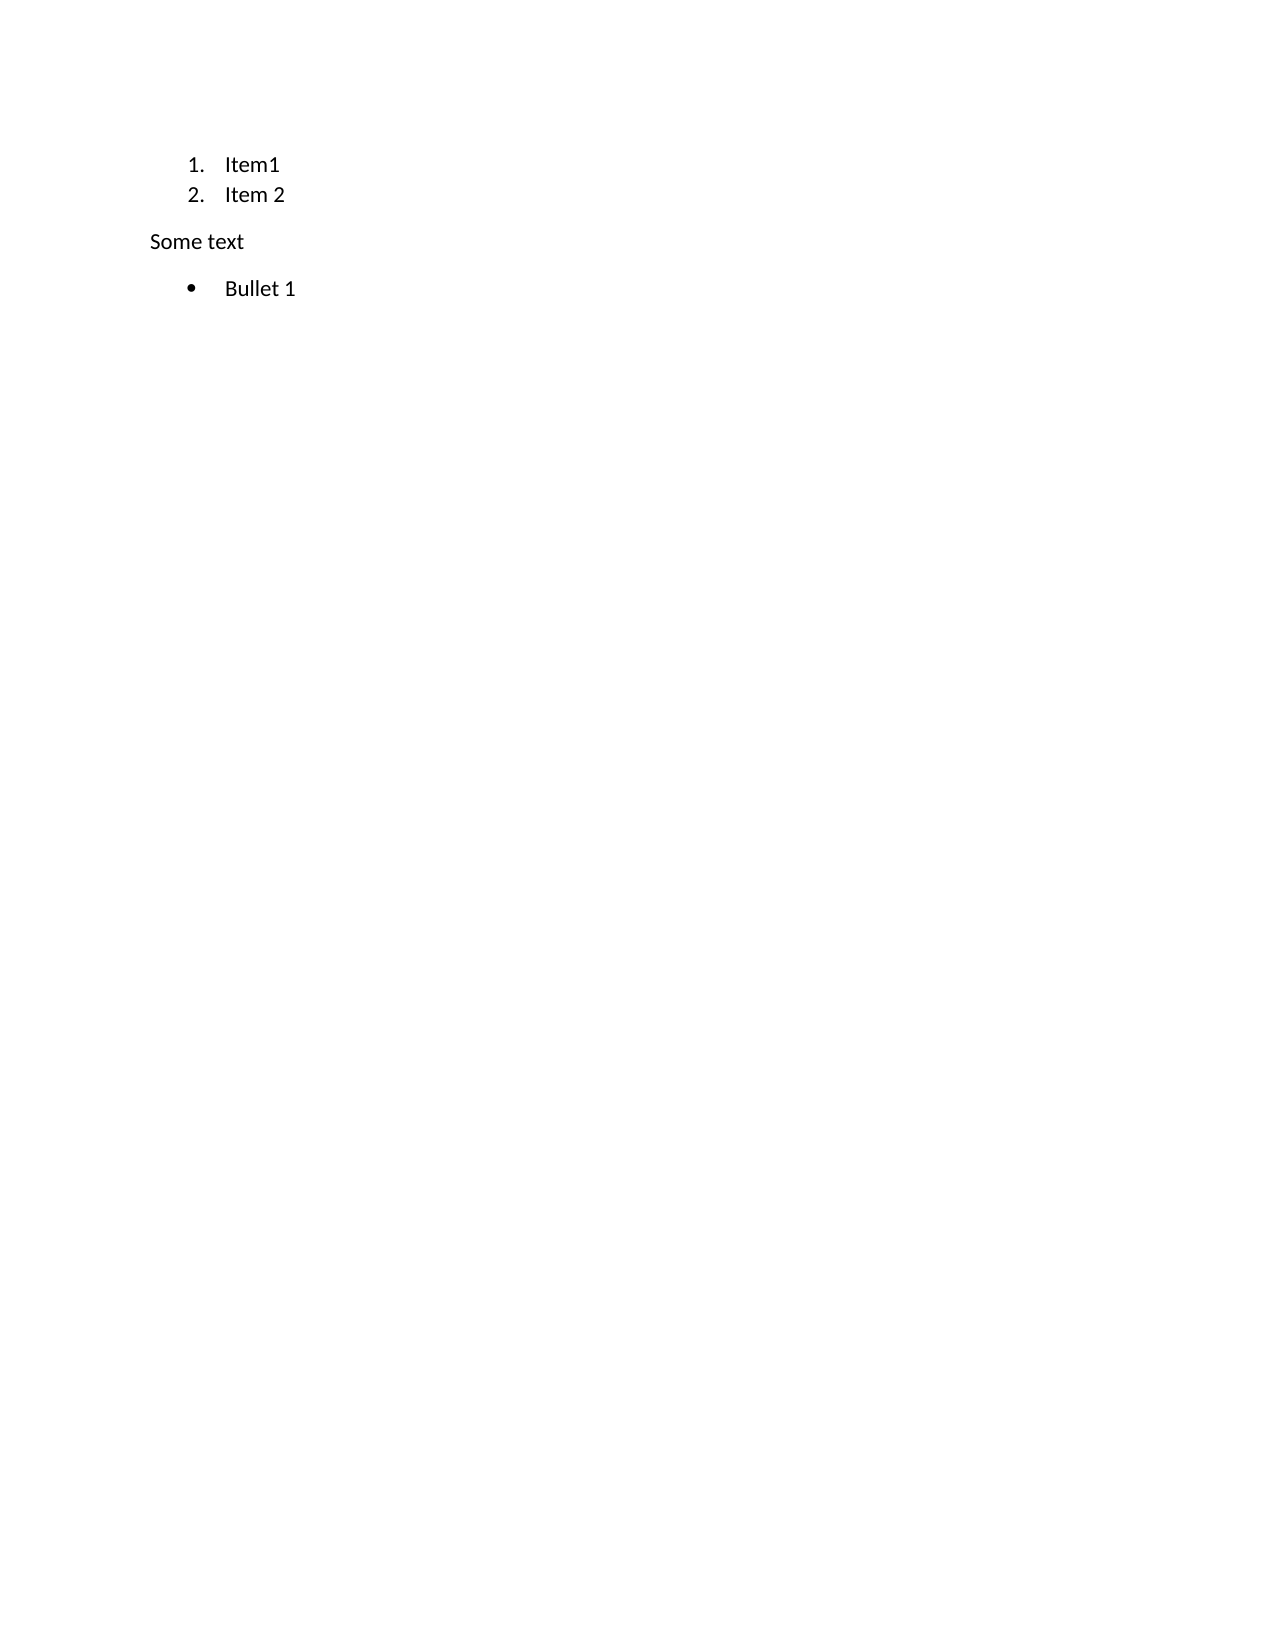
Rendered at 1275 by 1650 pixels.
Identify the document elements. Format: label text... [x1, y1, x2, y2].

list Bullet 1 [187, 274, 1125, 302]
list Item1 [187, 150, 1125, 178]
list Item 2 [187, 180, 1125, 208]
text Some text [150, 227, 1125, 255]
